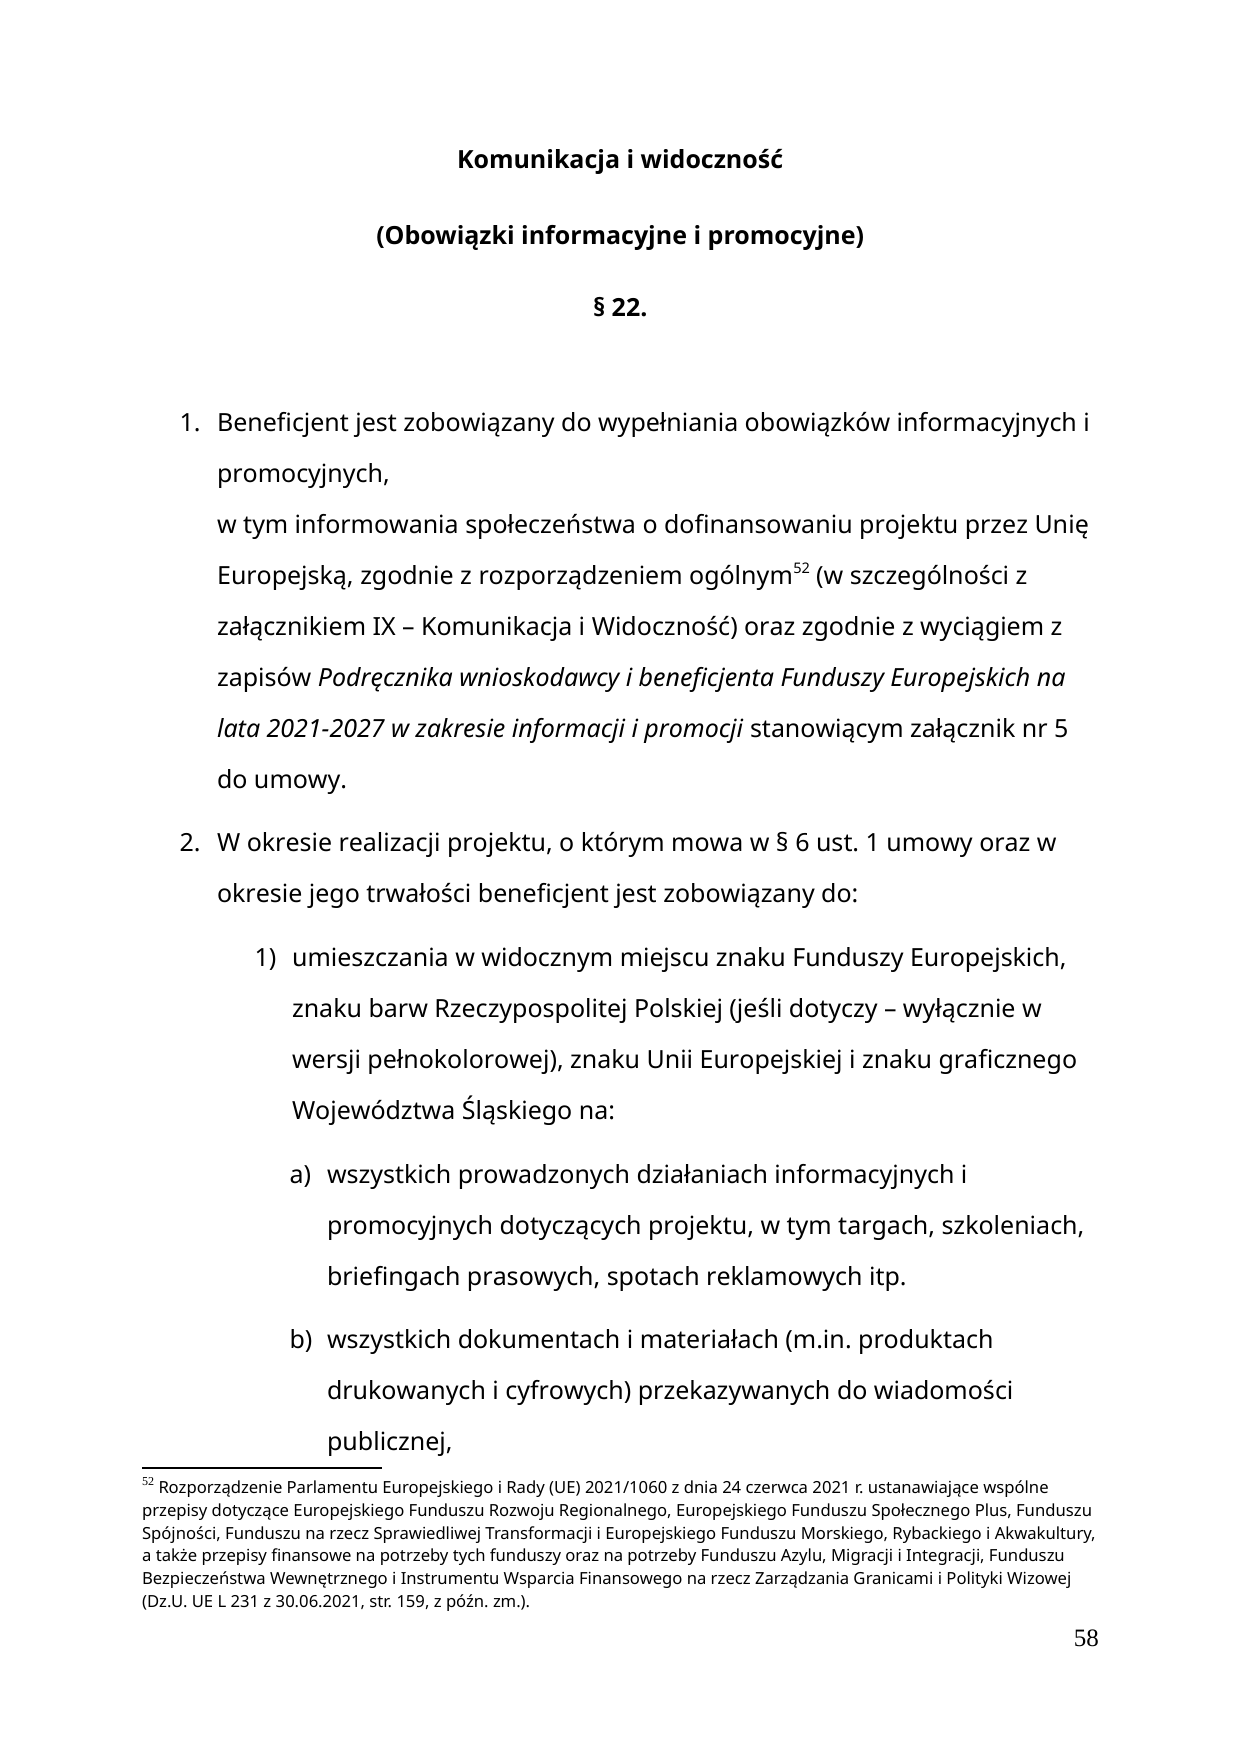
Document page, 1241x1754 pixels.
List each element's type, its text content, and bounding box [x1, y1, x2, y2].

text Komunikacja i widoczność [142, 142, 1098, 176]
list Beneficjent jest zobowiązany do wypełniania obowiązków informacyjnych i promocyjnych, w tym informowania społeczeństwa o dofinansowaniu projektu przez Unię Europejską, zgodnie z rozporządzeniem ogólnym (w szczególności z załącznikiem IX – Komunikacja i Widoczność) oraz zgodnie z wyciągiem z zapisów Podręcznika wnioskodawcy i beneficjenta Funduszy Europejskich na lata 2021-2027 w zakresie informacji i promocji stanowiącym załącznik nr 5 do umowy. [179, 404, 1098, 796]
list umieszczania w widocznym miejscu znaku Funduszy Europejskich, znaku barw Rzeczypospolitej Polskiej (jeśli dotyczy – wyłącznie w wersji pełnokolorowej), znaku Unii Europejskiej i znaku graficznego Województwa Śląskiego na: [254, 940, 1098, 1127]
list W okresie realizacji projektu, o którym mowa w § 6 ust. 1 umowy oraz w okresie jego trwałości beneficjent jest zobowiązany do: [179, 825, 1098, 910]
list wszystkich prowadzonych działaniach informacyjnych i promocyjnych dotyczących projektu, w tym targach, szkoleniach, briefingach prasowych, spotach reklamowych itp. [289, 1156, 1098, 1292]
text § 22. [142, 290, 1098, 324]
list wszystkich dokumentach i materiałach (m.in. produktach drukowanych i cyfrowych) przekazywanych do wiadomości publicznej, [289, 1322, 1098, 1458]
text (Obowiązki informacyjne i promocyjne) [142, 218, 1098, 252]
